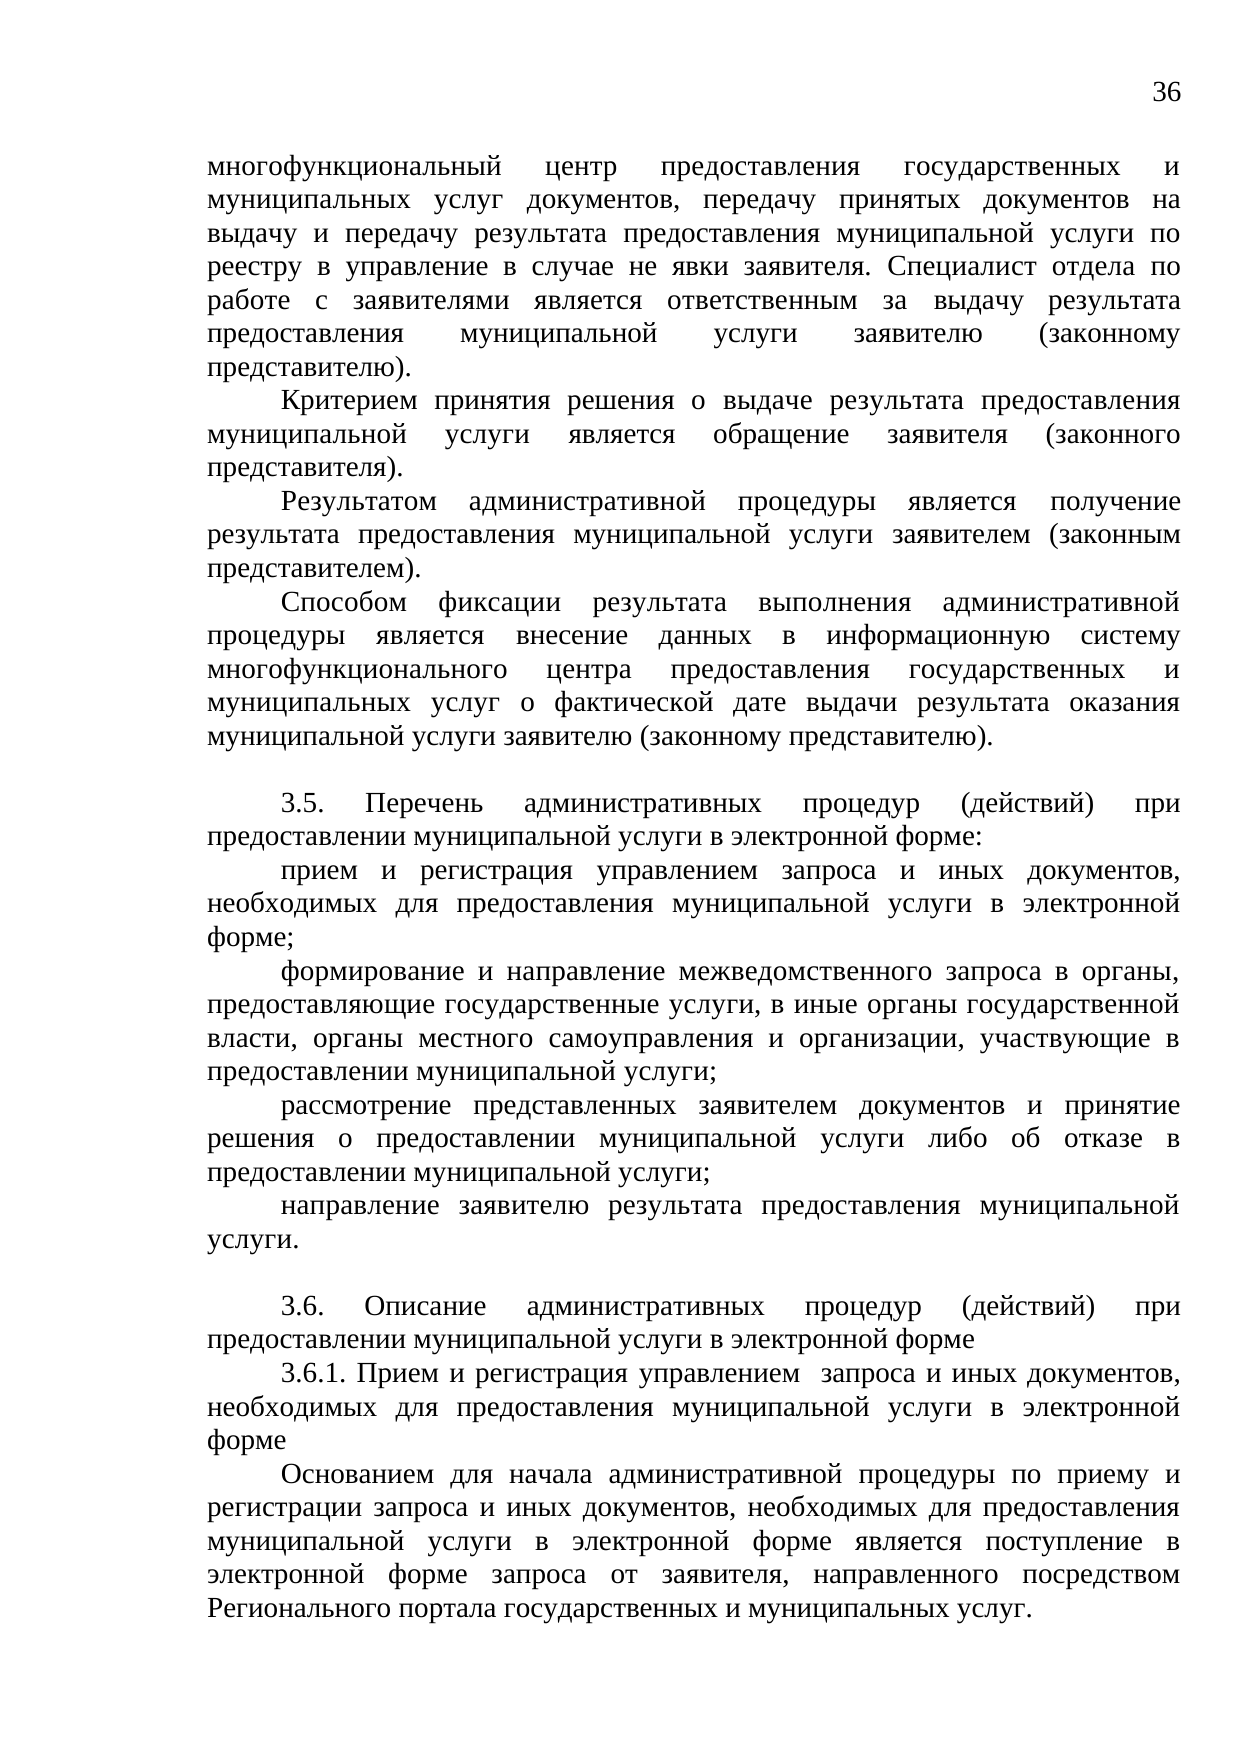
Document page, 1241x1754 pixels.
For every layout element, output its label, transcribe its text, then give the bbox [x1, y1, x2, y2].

text Способом фиксации результата выполнения административной процедуры является внесение данных в информационную систему многофункционального центра предоставления государственных и муниципальных услуг о фактической дате выдачи результата оказания муниципальной услуги заявителю (законному представителю). [207, 584, 1181, 751]
text направление заявителю результата предоставления муниципальной услуги. [207, 1187, 1181, 1254]
text формирование и направление межведомственного запроса в органы, предоставляющие государственные услуги, в иные органы государственной власти, органы местного самоуправления и организации, участвующие в предоставлении муниципальной услуги; [207, 953, 1181, 1087]
text 3.6.1. Прием и регистрация управлением запроса и иных документов, необходимых для предоставления муниципальной услуги в электронной форме [207, 1355, 1181, 1456]
text Результатом административной процедуры является получение результата предоставления муниципальной услуги заявителем (законным представителем). [207, 483, 1181, 584]
text Критерием принятия решения о выдаче результата предоставления муниципальной услуги является обращение заявителя (законного представителя). [207, 382, 1181, 483]
text прием и регистрация управлением запроса и иных документов, необходимых для предоставления муниципальной услуги в электронной форме; [207, 852, 1181, 953]
text 3.6. Описание административных процедур (действий) при предоставлении муниципальной услуги в электронной форме [207, 1288, 1181, 1355]
text рассмотрение представленных заявителем документов и принятие решения о предоставлении муниципальной услуги либо об отказе в предоставлении муниципальной услуги; [207, 1087, 1181, 1187]
text 3.5. Перечень административных процедур (действий) при предоставлении муниципальной услуги в электронной форме: [207, 785, 1181, 852]
text Основанием для начала административной процедуры по приему и регистрации запроса и иных документов, необходимых для предоставления муниципальной услуги в электронной форме является поступление в электронной форме запроса от заявителя, направленного посредством Регионального портала государственных и муниципальных услуг. [207, 1456, 1181, 1623]
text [207, 148, 1181, 382]
